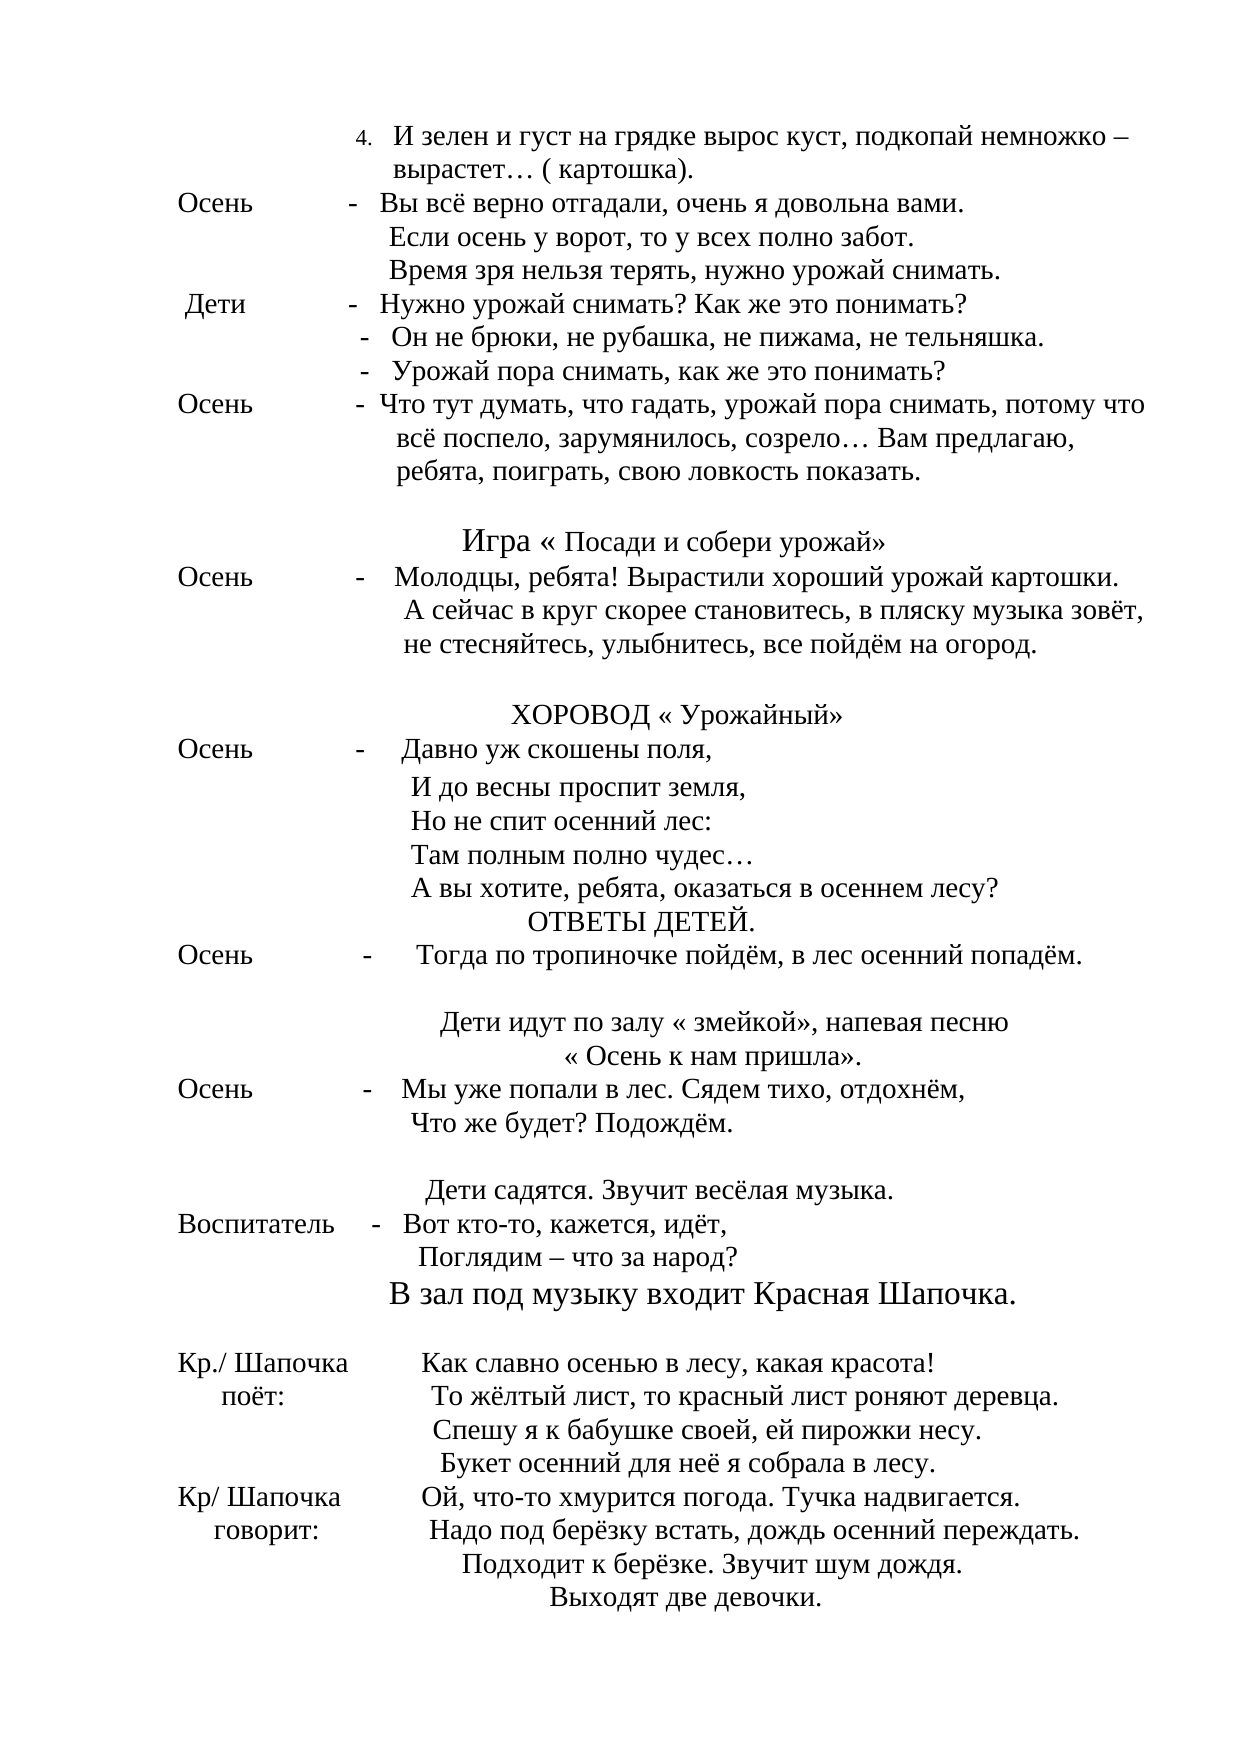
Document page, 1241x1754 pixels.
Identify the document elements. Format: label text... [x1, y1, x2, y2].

text Воспитатель - Вот кто-то, кажется, идёт, [177, 1206, 1152, 1239]
text говорит: Надо под берёзку встать, дождь осенний переждать. [177, 1512, 1152, 1546]
text ребята, поиграть, свою ловкость показать. [177, 453, 1152, 487]
text не стесняйтесь, улыбнитесь, все пойдём на огород. [177, 626, 1152, 659]
text Время зря нельзя терять, нужно урожай снимать. [177, 252, 1152, 286]
text Поглядим – что за народ? [177, 1239, 1152, 1273]
text вырастет… ( картошка). [393, 152, 1152, 185]
text Осень - Давно уж скошены поля, [177, 731, 1152, 765]
text Осень - Молодцы, ребята! Вырастили хороший урожай картошки. [177, 559, 1152, 592]
text « Осень к нам пришла». [177, 1038, 1152, 1072]
text Что же будет? Подождём. [177, 1105, 1152, 1139]
text ОТВЕТЫ ДЕТЕЙ. [177, 904, 1152, 937]
text Осень - Тогда по тропиночке пойдём, в лес осенний попадём. [177, 937, 1152, 971]
text Дети - Нужно урожай снимать? Как же это понимать? [177, 286, 1152, 319]
text - Урожай пора снимать, как же это понимать? [177, 353, 1152, 386]
text Осень - Вы всё верно отгадали, очень я довольна вами. [177, 185, 1152, 219]
text Там полным полно чудес… [177, 837, 1152, 870]
list И зелен и густ на грядке вырос куст, подкопай немножко – [355, 118, 1152, 152]
text Игра « Посади и собери урожай» [177, 521, 1152, 559]
text Дети садятся. Звучит весёлая музыка. [177, 1172, 1152, 1206]
text Осень - Что тут думать, что гадать, урожай пора снимать, потому что [177, 386, 1152, 420]
text Если осень у ворот, то у всех полно забот. [177, 219, 1152, 252]
text Букет осенний для неё я собрала в лесу. [177, 1445, 1152, 1479]
text А вы хотите, ребята, оказаться в осеннем лесу? [177, 870, 1152, 904]
text Кр/ Шапочка Ой, что-то хмурится погода. Тучка надвигается. [177, 1479, 1152, 1512]
text Спешу я к бабушке своей, ей пирожки несу. [177, 1412, 1152, 1445]
text Кр./ Шапочка Как славно осенью в лесу, какая красота! [177, 1345, 1152, 1378]
text ХОРОВОД « Урожайный» [177, 693, 1152, 731]
text поёт: То жёлтый лист, то красный лист роняют деревца. [177, 1378, 1152, 1412]
text В зал под музыку входит Красная Шапочка. [177, 1273, 1152, 1311]
text Подходит к берёзке. Звучит шум дождя. [177, 1546, 1152, 1579]
text всё поспело, зарумянилось, созрело… Вам предлагаю, [177, 420, 1152, 453]
text - Он не брюки, не рубашка, не пижама, не тельняшка. [177, 319, 1152, 353]
text Выходят две девочки. [177, 1579, 1152, 1613]
text Но не спит осенний лес: [177, 803, 1152, 837]
text А сейчас в круг скорее становитесь, в пляску музыка зовёт, [177, 592, 1152, 626]
text Осень - Мы уже попали в лес. Сядем тихо, отдохнём, [177, 1072, 1152, 1105]
text Дети идут по залу « змейкой», напевая песню [177, 1004, 1152, 1038]
text И до весны проспит земля, [177, 765, 1152, 803]
